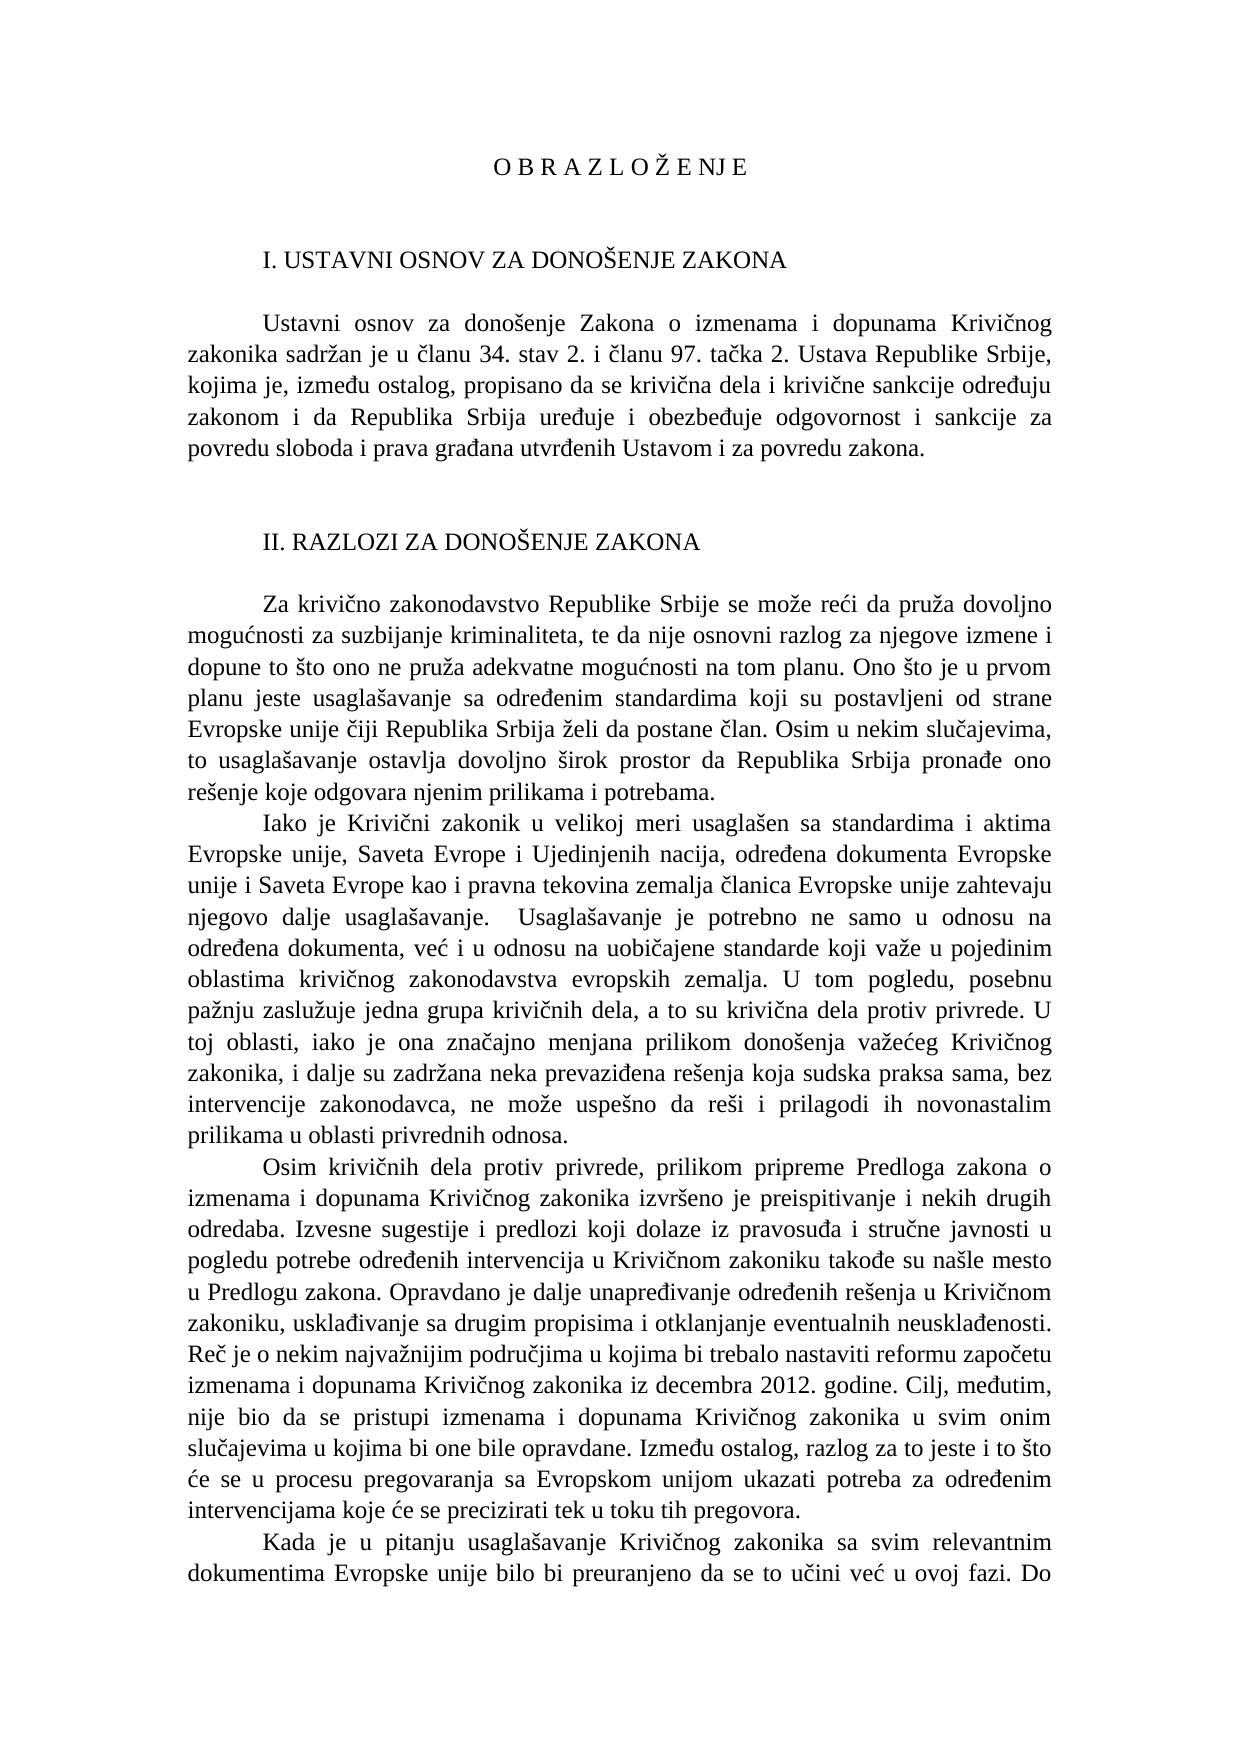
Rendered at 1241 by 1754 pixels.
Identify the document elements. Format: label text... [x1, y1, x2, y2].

text Osim krivičnih dela protiv privrede, prilikom pripreme Predloga zakona o izmenama i dopunama Krivičnog zakonika izvršeno je preispitivanje i nekih drugih odredaba. Izvesne sugestije i predlozi koji dolaze iz pravosuđa i stručne javnosti u pogledu potrebe određenih intervencija u Krivičnom zakoniku takođe su našle mesto u Predlogu zakona. Opravdano je dalje unapređivanje određenih rešenja u Krivičnom zakoniku, usklađivanje sa drugim propisima i otklanjanje eventualnih neusklađenosti. Reč je o nekim najvažnijim područjima u kojima bi trebalo nastaviti reformu započetu izmenama i dopunama Krivičnog zakonika iz decembra 2012. godine. Cilj, međutim, nije bio da se pristupi izmenama i dopunama Krivičnog zakonika u svim onim slučajevima u kojima bi one bile opravdane. Između ostalog, razlog za to jeste i to što će se u procesu pregovaranja sa Evropskom unijom ukazati potreba za određenim intervencijama koje će se precizirati tek u toku tih pregovora. [187, 1150, 1053, 1525]
text I. USTAVNI OSNOV ZA DONOŠENJE ZAKONA [187, 244, 1053, 275]
text II. RAZLOZI ZA DONOŠENJE ZAKONA [187, 525, 1053, 556]
text Za krivično zakonodavstvo Republike Srbije se može reći da pruža dovoljno mogućnosti za suzbijanje kriminaliteta, te da nije osnovni razlog za njegove izmene i dopune to što ono ne pruža adekvatne mogućnosti na tom planu. Ono što je u prvom planu jeste usaglašavanje sa određenim standardima koji su postavljeni od strane Evropske unije čiji Republika Srbija želi da postane član. Osim u nekim slučajevima, to usaglašavanje ostavlja dovoljno širok prostor da Republika Srbija pronađe ono rešenje koje odgovara njenim prilikama i potrebama. [187, 587, 1053, 806]
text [187, 1525, 1053, 1587]
text Iako je Krivični zakonik u velikoj meri usaglašen sa standardima i aktima Evropske unije, Saveta Evrope i Ujedinjenih nacija, određena dokumenta Evropske unije i Saveta Evrope kao i pravna tekovina zemalja članica Evropske unije zahtevaju njegovo dalje usaglašavanje. Usaglašavanje je potrebno ne samo u odnosu na određena dokumenta, već i u odnosu na uobičajene standarde koji važe u pojedinim oblastima krivičnog zakonodavstva evropskih zemalja. U tom pogledu, posebnu pažnju zaslužuje jedna grupa krivičnih dela, a to su krivična dela protiv privrede. U toj oblasti, iako je ona značajno menjana prilikom donošenja važećeg Krivičnog zakonika, i dalje su zadržana neka prevaziđena rešenja koja sudska praksa sama, bez intervencije zakonodavca, ne može uspešno da reši i prilagodi ih novonastalim prilikama u oblasti privrednih odnosa. [187, 806, 1053, 1150]
text O B R A Z L O Ž E NJ E [187, 150, 1053, 181]
text Ustavni osnov za donošenje Zakona o izmenama i dopunama Krivičnog zakonika sadržan je u članu 34. stav 2. i članu 97. tačka 2. Ustava Republike Srbije, kojima je, između ostalog, propisano da se krivična dela i krivične sankcije određuju zakonom i da Republika Srbija uređuje i obezbeđuje odgovornost i sankcije za povredu sloboda i prava građana utvrđenih Ustavom i za povredu zakona. [187, 306, 1053, 462]
